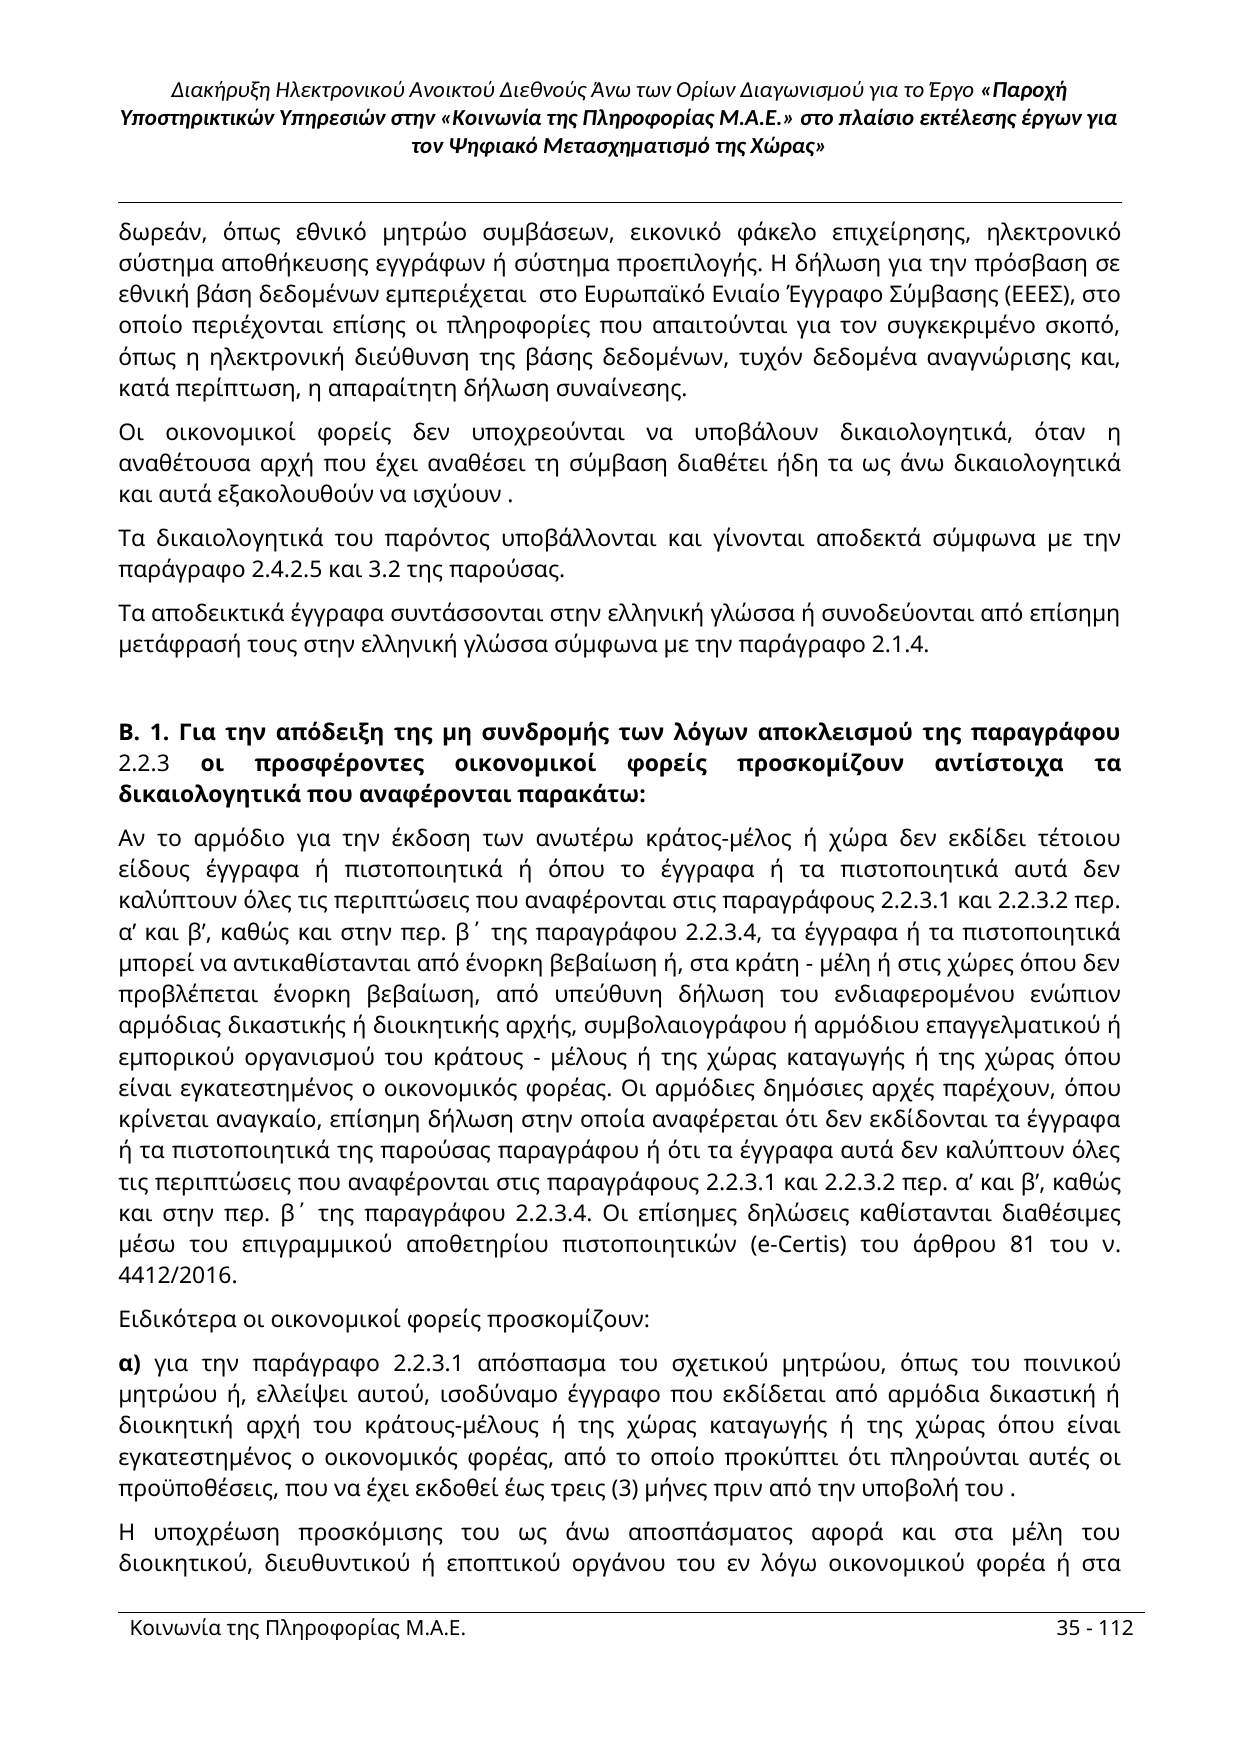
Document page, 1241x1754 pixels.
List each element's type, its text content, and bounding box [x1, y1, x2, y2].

text Ειδικότερα οι οικονομικοί φορείς προσκομίζουν: [118, 1303, 1122, 1334]
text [118, 216, 1122, 403]
text Οι οικονομικοί φορείς δεν υποχρεούνται να υποβάλουν δικαιολογητικά, όταν η αναθέτουσα αρχή που έχει αναθέσει τη σύμβαση διαθέτει ήδη τα ως άνω δικαιολογητικά και αυτά εξακολουθούν να ισχύουν . [118, 416, 1122, 509]
text α) για την παράγραφο 2.2.3.1 απόσπασμα του σχετικού μητρώου, όπως του ποινικού μητρώου ή, ελλείψει αυτού, ισοδύναμο έγγραφο που εκδίδεται από αρμόδια δικαστική ή διοικητική αρχή του κράτους-μέλους ή της χώρας καταγωγής ή της χώρας όπου είναι εγκατεστημένος ο οικονομικός φορέας, από το οποίο προκύπτει ότι πληρούνται αυτές οι προϋποθέσεις, που να έχει εκδοθεί έως τρεις (3) μήνες πριν από την υποβολή του . [118, 1347, 1122, 1503]
text Τα αποδεικτικά έγγραφα συντάσσονται στην ελληνική γλώσσα ή συνοδεύονται από επίσημη μετάφρασή τους στην ελληνική γλώσσα σύμφωνα με την παράγραφο 2.1.4. [118, 597, 1122, 659]
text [118, 1516, 1122, 1578]
text Τα δικαιολογητικά του παρόντος υποβάλλονται και γίνονται αποδεκτά σύμφωνα με την παράγραφο 2.4.2.5 και 3.2 της παρούσας. [118, 522, 1122, 584]
text Β. 1. Για την απόδειξη της μη συνδρομής των λόγων αποκλεισμού της παραγράφου 2.2.3 οι προσφέροντες οικονομικοί φορείς προσκομίζουν αντίστοιχα τα δικαιολογητικά που αναφέρονται παρακάτω: [118, 716, 1122, 809]
text Αν το αρμόδιο για την έκδοση των ανωτέρω κράτος-μέλος ή χώρα δεν εκδίδει τέτοιου είδους έγγραφα ή πιστοποιητικά ή όπου το έγγραφα ή τα πιστοποιητικά αυτά δεν καλύπτουν όλες τις περιπτώσεις που αναφέρονται στις παραγράφους 2.2.3.1 και 2.2.3.2 περ. α’ και β’, καθώς και στην περ. β΄ της παραγράφου 2.2.3.4, τα έγγραφα ή τα πιστοποιητικά μπορεί να αντικαθίστανται από ένορκη βεβαίωση ή, στα κράτη - μέλη ή στις χώρες όπου δεν προβλέπεται ένορκη βεβαίωση, από υπεύθυνη δήλωση του ενδιαφερομένου ενώπιον αρμόδιας δικαστικής ή διοικητικής αρχής, συμβολαιογράφου ή αρμόδιου επαγγελματικού ή εμπορικού οργανισμού του κράτους - μέλους ή της χώρας καταγωγής ή της χώρας όπου είναι εγκατεστημένος ο οικονομικός φορέας. Οι αρμόδιες δημόσιες αρχές παρέχουν, όπου κρίνεται αναγκαίο, επίσημη δήλωση στην οποία αναφέρεται ότι δεν εκδίδονται τα έγγραφα ή τα πιστοποιητικά της παρούσας παραγράφου ή ότι τα έγγραφα αυτά δεν καλύπτουν όλες τις περιπτώσεις που αναφέρονται στις παραγράφους 2.2.3.1 και 2.2.3.2 περ. α’ και β’, καθώς και στην περ. β΄ της παραγράφου 2.2.3.4. Οι επίσημες δηλώσεις καθίστανται διαθέσιμες μέσω του επιγραμμικού αποθετηρίου πιστοποιητικών (e-Certis) του άρθρου 81 του ν. 4412/2016. [118, 822, 1122, 1291]
